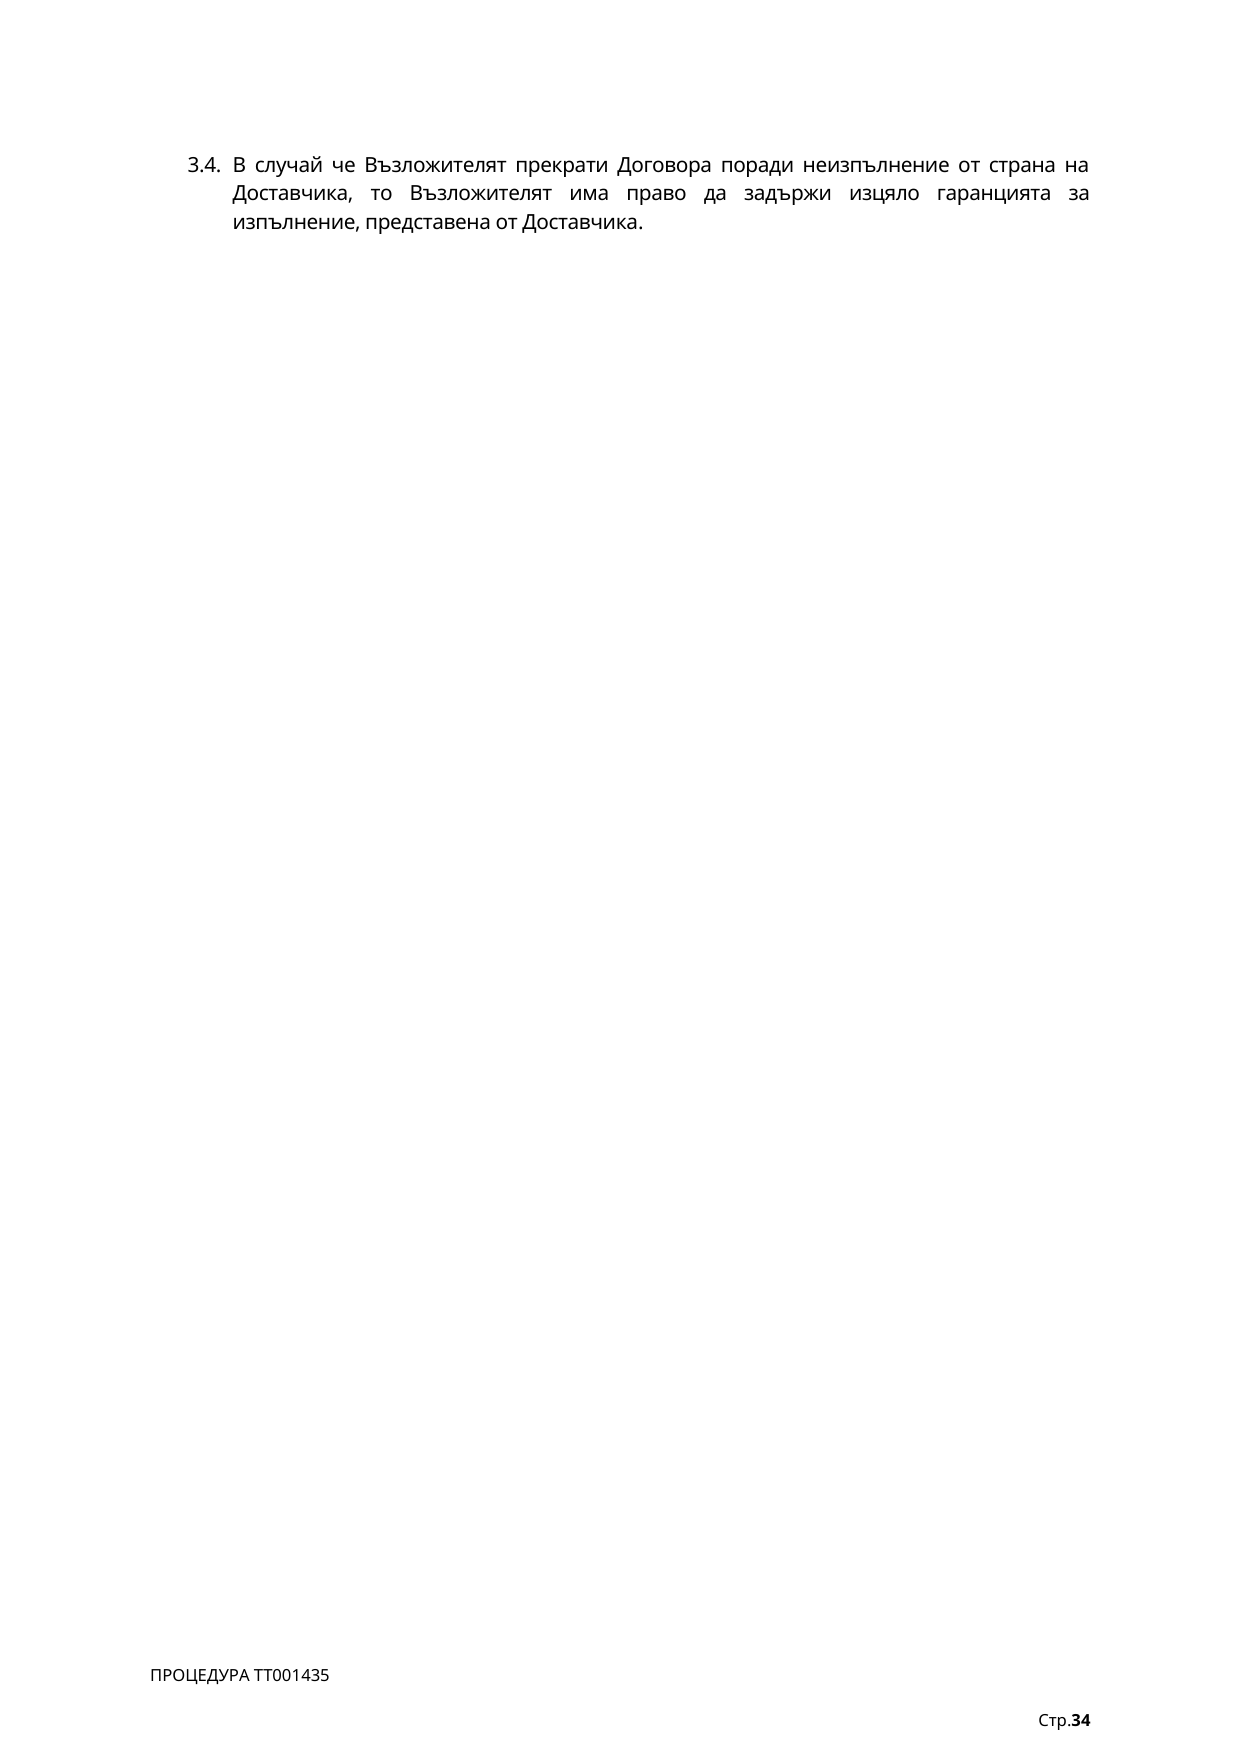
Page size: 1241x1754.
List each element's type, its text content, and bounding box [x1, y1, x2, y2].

list В случай че Възложителят прекрати Договора поради неизпълнение от страна на Доставчика, то Възложителят има право да задържи изцяло гаранцията за изпълнение, представена от Доставчика. [187, 150, 1090, 235]
